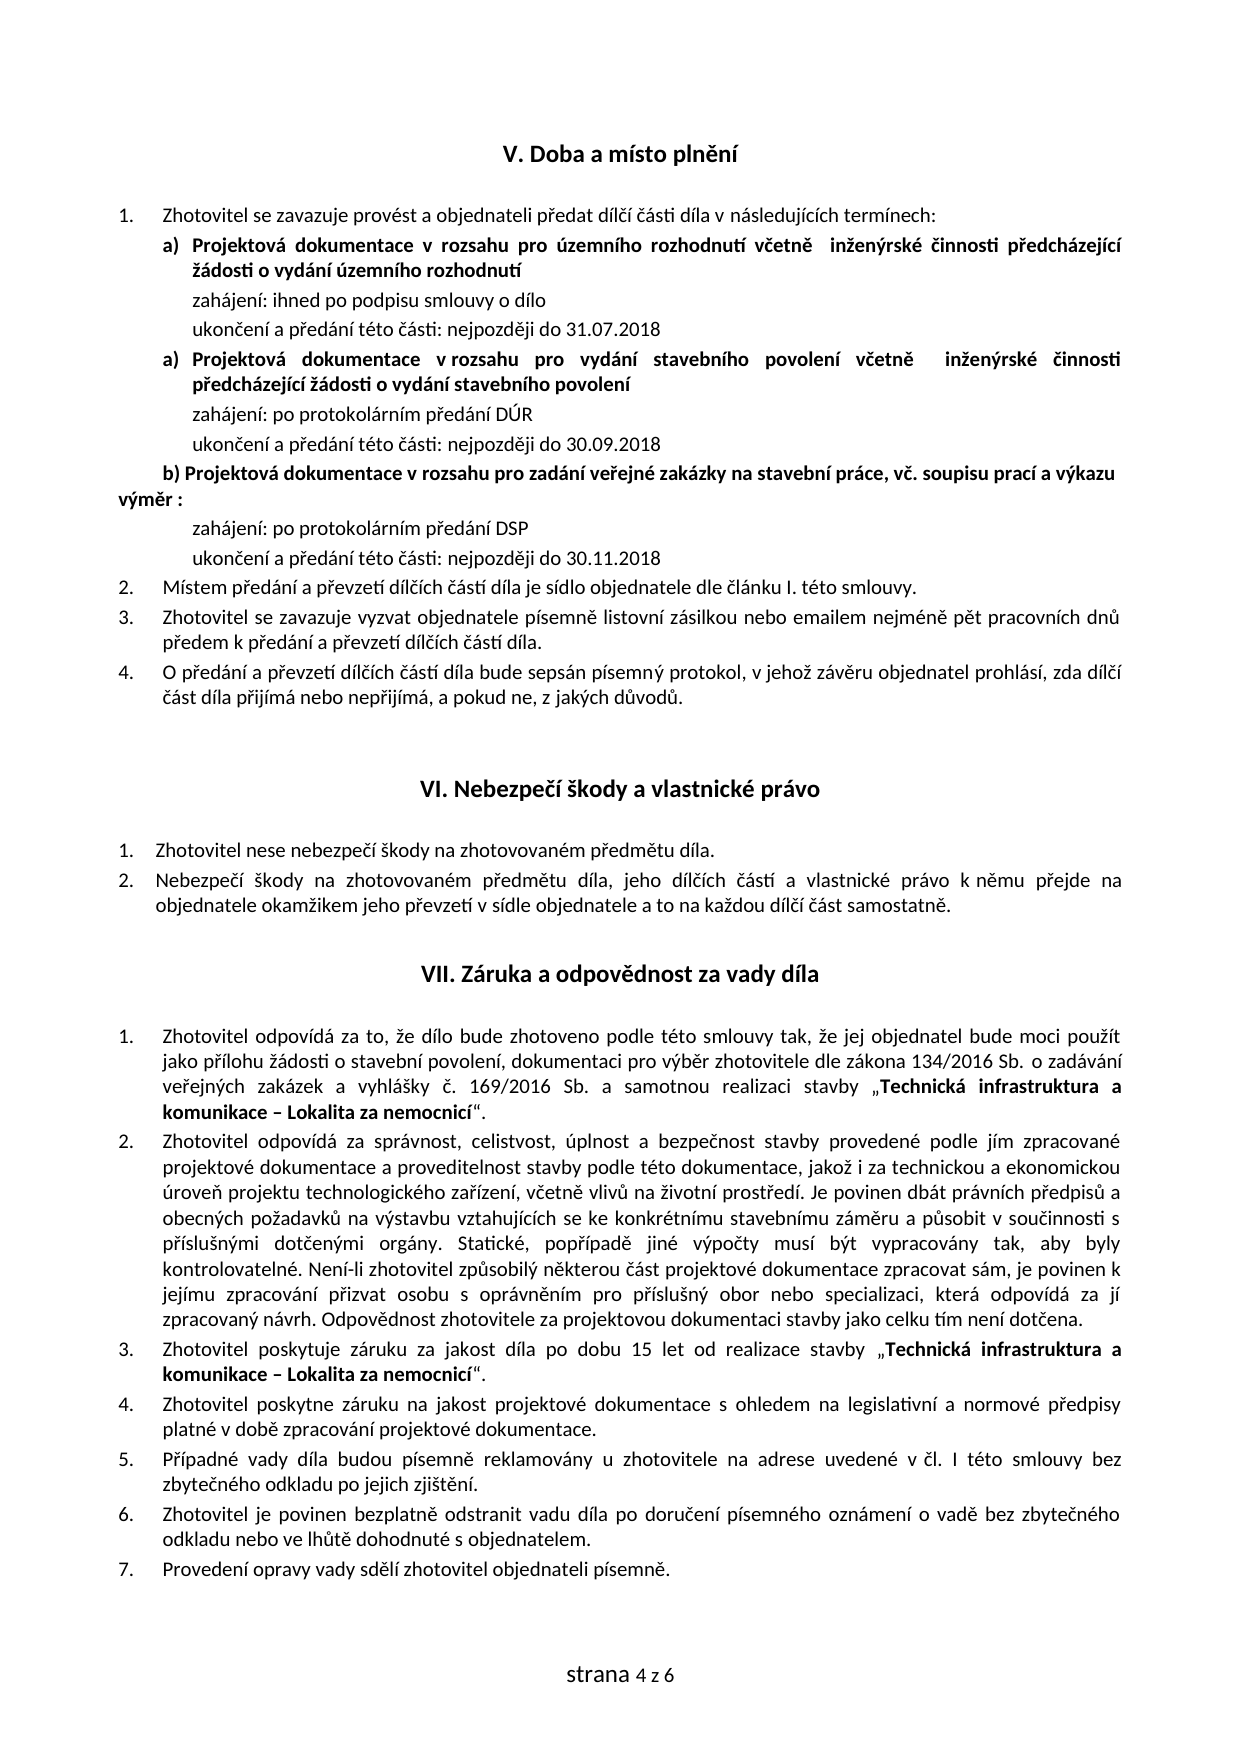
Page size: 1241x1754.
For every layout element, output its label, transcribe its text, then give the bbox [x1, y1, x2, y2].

subtitle VII. Záruka a odpovědnost za vady díla [118, 959, 1122, 989]
subtitle V. Doba a místo plnění [118, 138, 1122, 169]
list Zhotovitel se zavazuje vyzvat objednatele písemně listovní zásilkou nebo emailem nejméně pět pracovních dnů předem k předání a převzetí dílčích částí díla. [118, 604, 1122, 655]
text zahájení: po protokolárním předání DÚR [192, 401, 1122, 427]
list Zhotovitel se zavazuje provést a objednateli předat dílčí části díla v následujících termínech: [118, 202, 1122, 228]
text ukončení a předání této části: nejpozději do 30.09.2018 [118, 431, 1122, 456]
list Místem předání a převzetí dílčích částí díla je sídlo objednatele dle článku I. této smlouvy. [118, 574, 1122, 600]
list Zhotovitel odpovídá za to, že dílo bude zhotoveno podle této smlouvy tak, že jej objednatel bude moci použít jako přílohu žádosti o stavební povolení, dokumentaci pro výběr zhotovitele dle zákona 134/2016 Sb. o zadávání veřejných zakázek a vyhlášky č. 169/2016 Sb. a samotnou realizaci stavby „Technická infrastruktura a komunikace – Lokalita za nemocnicí“. [118, 1023, 1122, 1124]
list Zhotovitel nese nebezpečí škody na zhotovovaném předmětu díla. [118, 837, 1122, 863]
list Případné vady díla budou písemně reklamovány u zhotovitele na adrese uvedené v čl. I této smlouvy bez zbytečného odkladu po jejich zjištění. [118, 1446, 1122, 1497]
text b) Projektová dokumentace v rozsahu pro zadání veřejné zakázky na stavební práce, vč. soupisu prací a výkazu výměr : [118, 460, 1122, 511]
list O předání a převzetí dílčích částí díla bude sepsán písemný protokol, v jehož závěru objednatel prohlásí, zda dílčí část díla přijímá nebo nepřijímá, a pokud ne, z jakých důvodů. [118, 659, 1122, 710]
list Zhotovitel odpovídá za správnost, celistvost, úplnost a bezpečnost stavby provedené podle jím zpracované projektové dokumentace a proveditelnost stavby podle této dokumentace, jakož i za technickou a ekonomickou úroveň projektu technologického zařízení, včetně vlivů na životní prostředí. Je povinen dbát právních předpisů a obecných požadavků na výstavbu vztahujících se ke konkrétnímu stavebnímu záměru a působit v součinnosti s příslušnými dotčenými orgány. Statické, popřípadě jiné výpočty musí být vypracovány tak, aby byly kontrolovatelné. Není-li zhotovitel způsobilý některou část projektové dokumentace zpracovat sám, je povinen k jejímu zpracování přizvat osobu s oprávněním pro příslušný obor nebo specializaci, která odpovídá za jí zpracovaný návrh. Odpovědnost zhotovitele za projektovou dokumentaci stavby jako celku tím není dotčena. [118, 1129, 1122, 1332]
text zahájení: ihned po podpisu smlouvy o dílo [162, 287, 1122, 312]
text a) Projektová dokumentace v rozsahu pro územního rozhodnutí včetně inženýrské činnosti předcházející žádosti o vydání územního rozhodnutí [162, 232, 1122, 283]
text ukončení a předání této části: nejpozději do 31.07.2018 [162, 317, 1122, 342]
list Nebezpečí škody na zhotovovaném předmětu díla, jeho dílčích částí a vlastnické právo k němu přejde na objednatele okamžikem jeho převzetí v sídle objednatele a to na každou dílčí část samostatně. [118, 867, 1122, 918]
text zahájení: po protokolárním předání DSP [192, 515, 1122, 541]
text a) Projektová dokumentace v rozsahu pro vydání stavebního povolení včetně inženýrské činnosti předcházející žádosti o vydání stavebního povolení [162, 346, 1122, 397]
subtitle VI. Nebezpečí škody a vlastnické právo [118, 773, 1122, 804]
list Zhotovitel poskytuje záruku za jakost díla po dobu 15 let od realizace stavby „Technická infrastruktura a komunikace – Lokalita za nemocnicí“. [118, 1336, 1122, 1387]
list Provedení opravy vady sdělí zhotovitel objednateli písemně. [118, 1556, 1122, 1582]
text ukončení a předání této části: nejpozději do 30.11.2018 [118, 545, 1122, 570]
list Zhotovitel poskytne záruku na jakost projektové dokumentace s ohledem na legislativní a normové předpisy platné v době zpracování projektové dokumentace. [118, 1391, 1122, 1442]
list Zhotovitel je povinen bezplatně odstranit vadu díla po doručení písemného oznámení o vadě bez zbytečného odkladu nebo ve lhůtě dohodnuté s objednatelem. [118, 1501, 1122, 1552]
